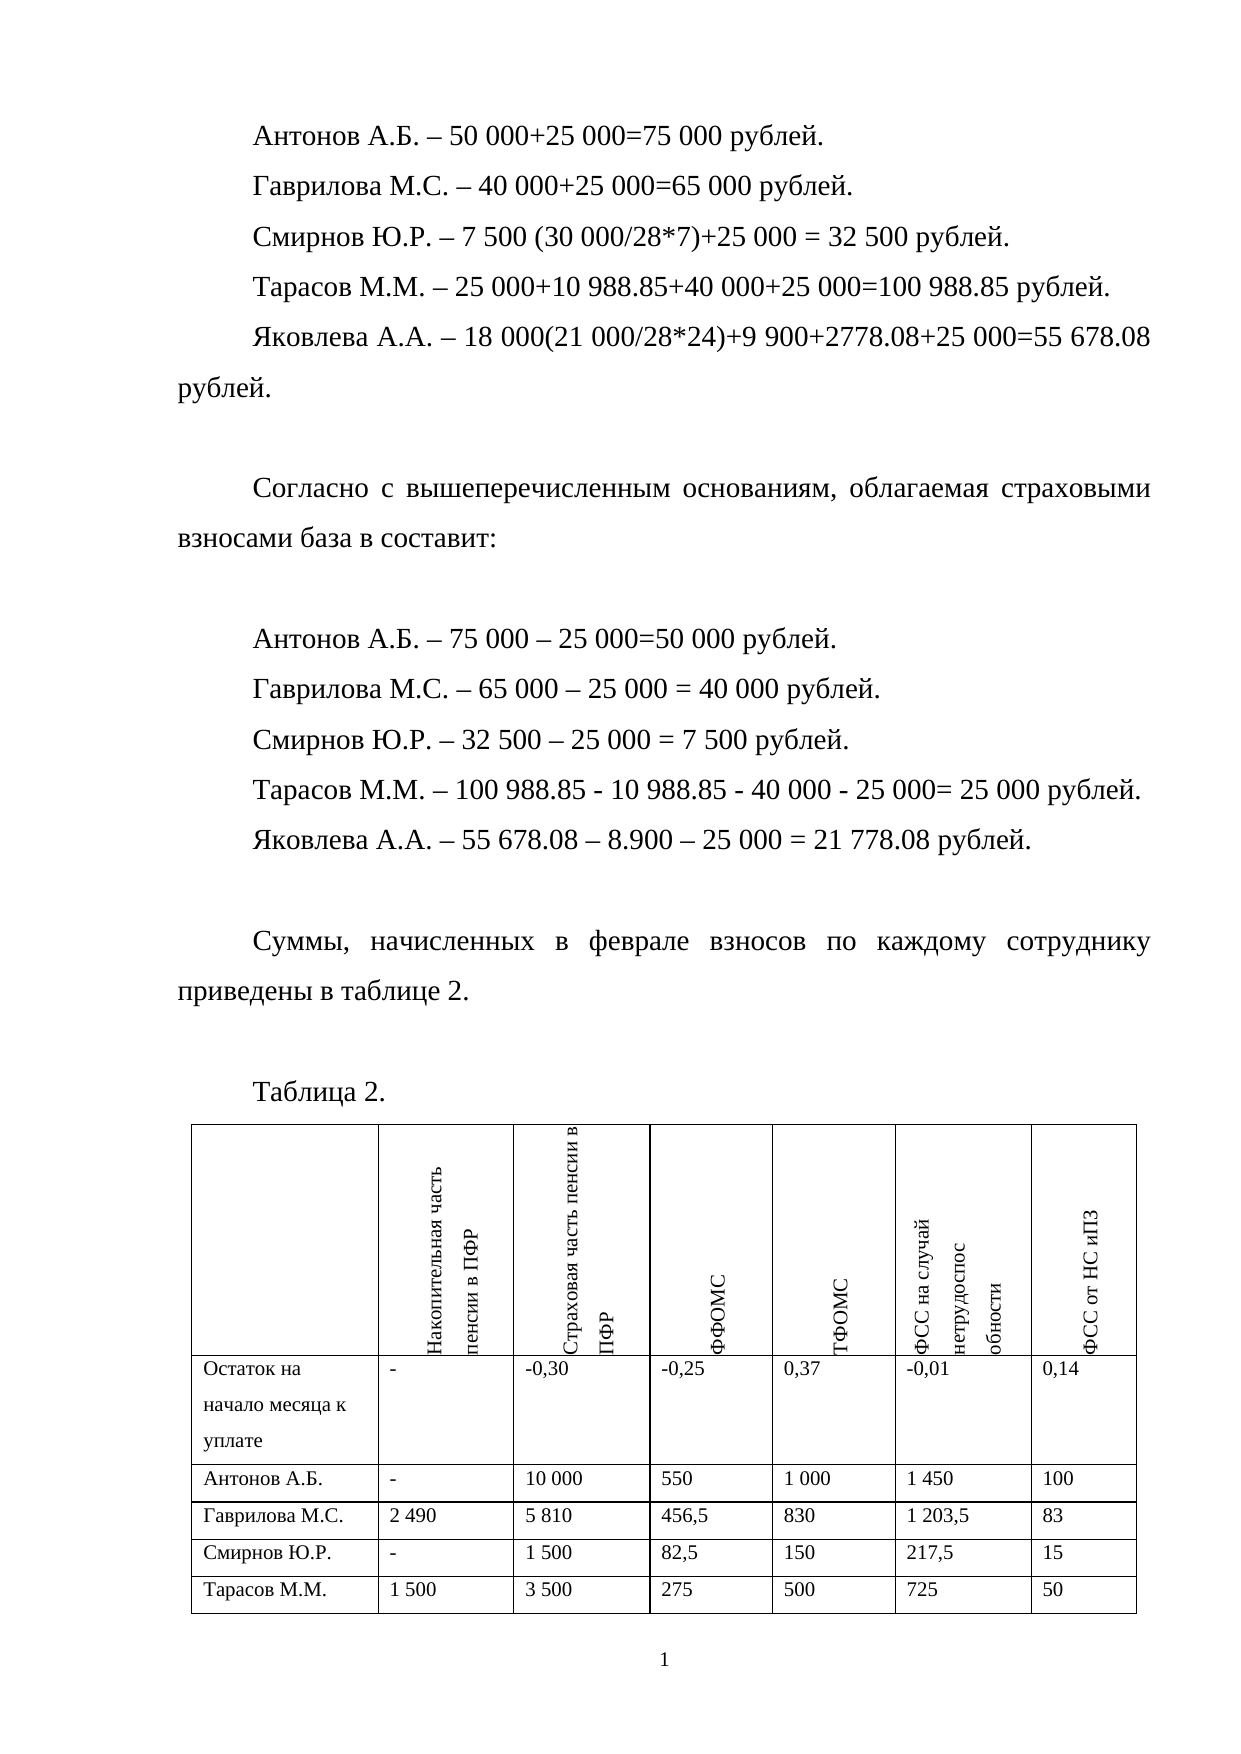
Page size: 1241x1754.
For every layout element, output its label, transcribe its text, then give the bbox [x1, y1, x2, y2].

table_cell -0,25 [651, 1356, 772, 1464]
table_cell 10 000 [514, 1465, 649, 1501]
table_header ТФОМС [773, 1125, 895, 1355]
text Яковлева А.А. – 18 000(21 000/28*24)+9 900+2778.08+25 000=55 678.08 рублей. [177, 319, 1152, 403]
table_header Накопительная часть пенсии в ПФР [379, 1125, 513, 1355]
table_cell 1 203,5 [896, 1503, 1031, 1538]
table_cell Тарасов М.М. [192, 1577, 378, 1613]
table_cell 15 [1032, 1540, 1136, 1576]
table_cell 1 450 [896, 1465, 1031, 1501]
table_cell 725 [896, 1577, 1031, 1613]
table_cell 1 000 [773, 1465, 895, 1501]
table_cell -0,01 [896, 1356, 1031, 1464]
table_header [192, 1125, 378, 1355]
text Антонов А.Б. – 75 000 – 25 000=50 000 рублей. [177, 621, 1152, 655]
table_cell 456,5 [651, 1503, 772, 1538]
table_cell 5 810 [514, 1503, 649, 1538]
table_cell 500 [773, 1577, 895, 1613]
table_cell - [379, 1540, 513, 1576]
table_header ФСС на случай нетрудоспос обности [896, 1125, 1031, 1355]
table_cell 3 500 [514, 1577, 649, 1613]
table_cell - [379, 1465, 513, 1501]
text Смирнов Ю.Р. – 7 500 (30 000/28*7)+25 000 = 32 500 рублей. [177, 219, 1152, 252]
table_cell 150 [773, 1540, 895, 1576]
text Согласно с вышеперечисленным основаниям, облагаемая страховыми взносами база в составит: [177, 470, 1152, 554]
text Суммы, начисленных в феврале взносов по каждому сотруднику приведены в таблице 2. [177, 923, 1152, 1007]
table_cell 83 [1032, 1503, 1136, 1538]
text Гаврилова М.С. – 65 000 – 25 000 = 40 000 рублей. [177, 672, 1152, 705]
text Тарасов М.М. – 25 000+10 988.85+40 000+25 000=100 988.85 рублей. [177, 269, 1152, 303]
table_cell 0,14 [1032, 1356, 1136, 1464]
table_cell 275 [651, 1577, 772, 1613]
table_cell Остаток на начало месяца к уплате [192, 1356, 378, 1464]
table_header Страховая часть пенсии в ПФР [514, 1125, 649, 1355]
table_cell 100 [1032, 1465, 1136, 1501]
text Тарасов М.М. – 100 988.85 - 10 988.85 - 40 000 - 25 000= 25 000 рублей. [177, 772, 1152, 806]
table_cell - [379, 1356, 513, 1464]
table_header ФФОМС [651, 1125, 772, 1355]
text Смирнов Ю.Р. – 32 500 – 25 000 = 7 500 рублей. [177, 722, 1152, 755]
table_cell Антонов А.Б. [192, 1465, 378, 1501]
table_cell 830 [773, 1503, 895, 1538]
table_cell 1 500 [514, 1540, 649, 1576]
text Яковлева А.А. – 55 678.08 – 8.900 – 25 000 = 21 778.08 рублей. [177, 822, 1152, 856]
table_cell Гаврилова М.С. [192, 1503, 378, 1538]
table_cell Смирнов Ю.Р. [192, 1540, 378, 1576]
table_cell 50 [1032, 1577, 1136, 1613]
table_cell 1 500 [379, 1577, 513, 1613]
text Гаврилова М.С. – 40 000+25 000=65 000 рублей. [177, 168, 1152, 202]
text Таблица 2. [177, 1074, 1152, 1108]
table_cell 82,5 [651, 1540, 772, 1576]
table_cell -0,30 [514, 1356, 649, 1464]
table_cell 550 [651, 1465, 772, 1501]
table_cell 217,5 [896, 1540, 1031, 1576]
table_cell 2 490 [379, 1503, 513, 1538]
table_cell 0,37 [773, 1356, 895, 1464]
table_header ФСС от НС иПЗ [1032, 1125, 1136, 1355]
text Антонов А.Б. – 50 000+25 000=75 000 рублей. [177, 118, 1152, 152]
